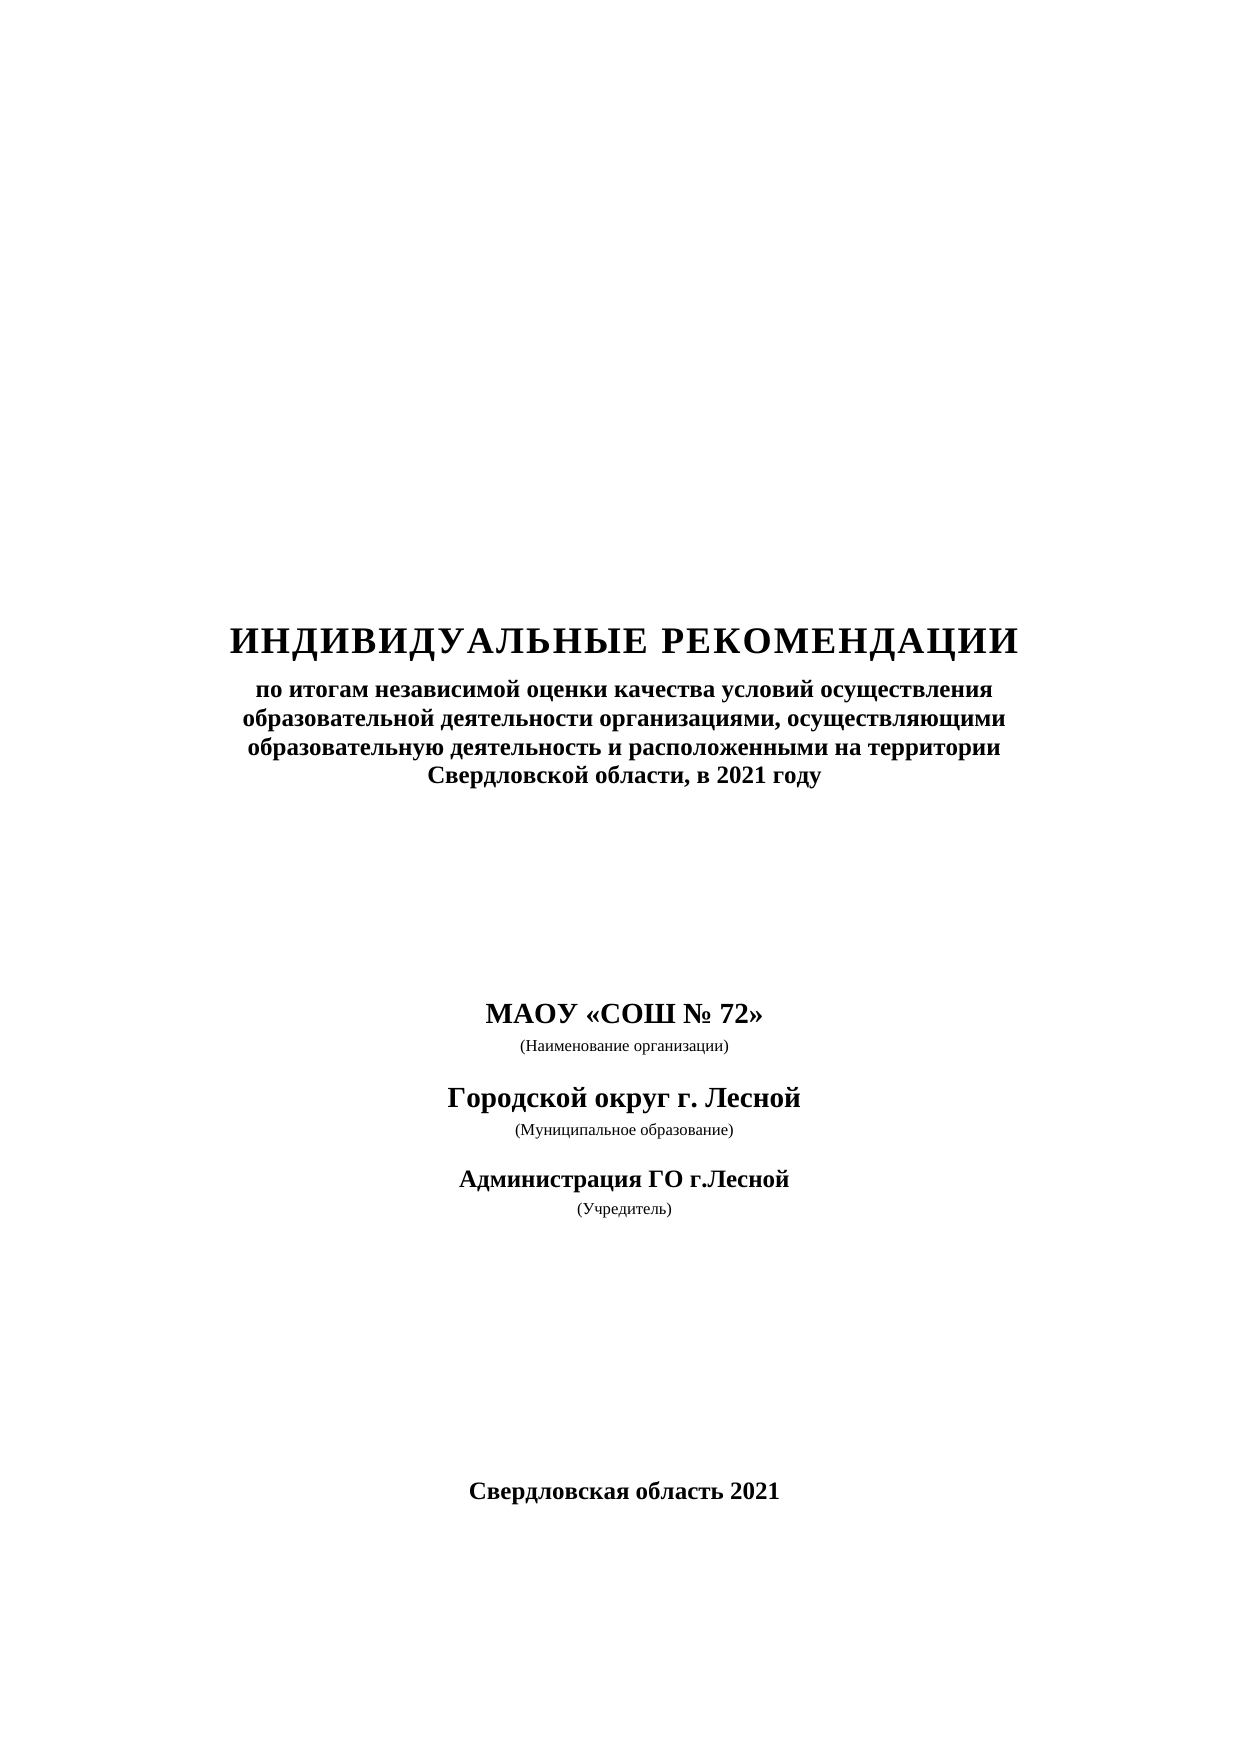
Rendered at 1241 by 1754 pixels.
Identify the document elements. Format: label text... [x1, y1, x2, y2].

text по итогам независимой оценки качества условий осуществления образовательной деятельности организациями, осуществляющими образовательную деятельность и расположенными на территории Свердловской области, в 2021 году [177, 674, 1071, 789]
text МАОУ «СОШ № 72» [177, 996, 1071, 1030]
text ИНДИВИДУАЛЬНЫЕ РЕКОМЕНДАЦИИ [177, 619, 1071, 662]
text Администрация ГО г.Лесной [177, 1164, 1071, 1193]
text (Наименование организации) [177, 1036, 1071, 1055]
text Городской округ г. Лесной [177, 1080, 1071, 1114]
text (Учредитель) [177, 1199, 1071, 1218]
text (Муниципальное образование) [177, 1120, 1071, 1139]
text Свердловская область 2021 [177, 1476, 1071, 1505]
